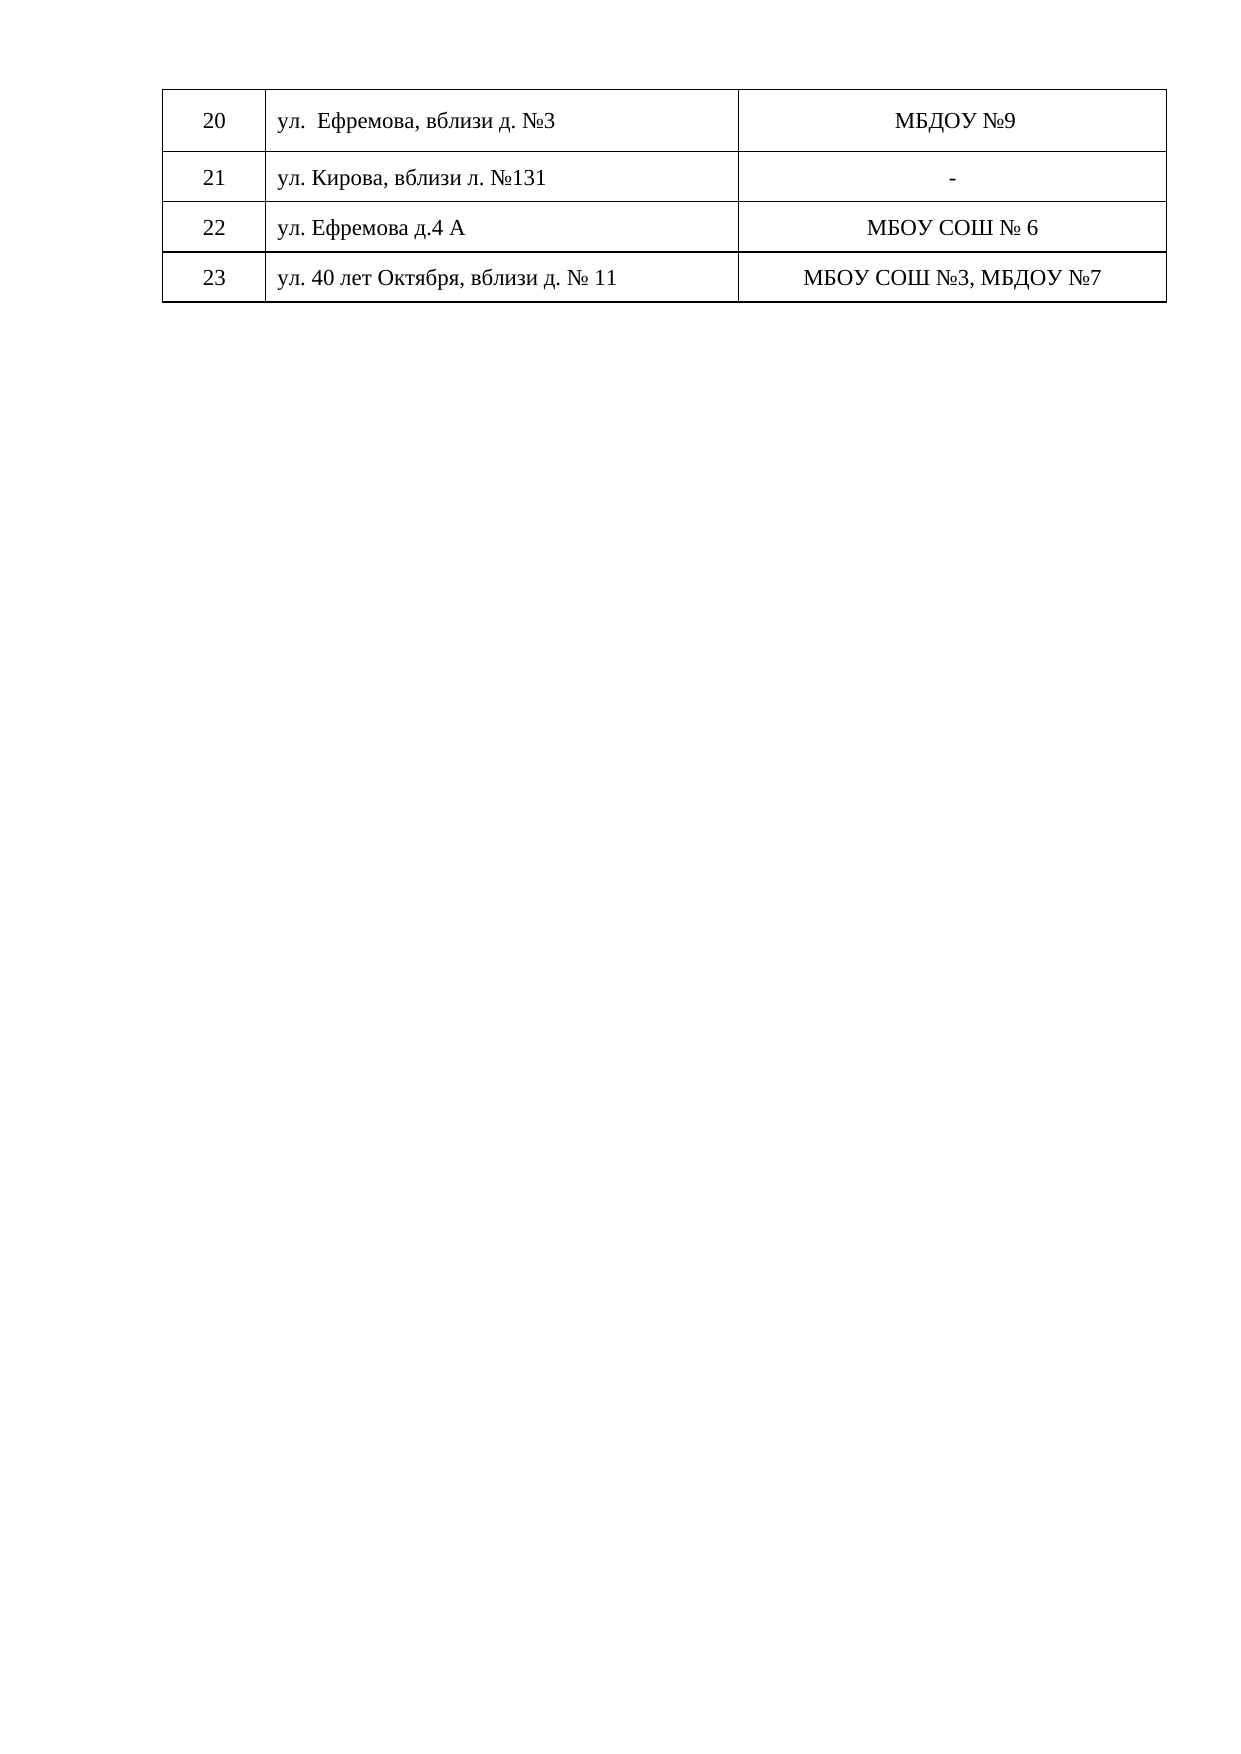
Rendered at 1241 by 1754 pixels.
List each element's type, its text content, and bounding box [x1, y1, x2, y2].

table_cell 22 [163, 202, 265, 251]
table_cell ул. Ефремова д.4 А [266, 202, 738, 251]
table_cell МБОУ СОШ №3, МБДОУ №7 [739, 253, 1166, 301]
table_cell МБДОУ №9 [739, 90, 1166, 151]
table_cell ул. Ефремова, вблизи д. №3 [266, 90, 738, 151]
table_cell ул. Кирова, вблизи л. №131 [266, 152, 738, 201]
table_cell - [739, 152, 1166, 201]
table_cell 23 [163, 253, 265, 301]
table_cell МБОУ СОШ № 6 [739, 202, 1166, 251]
table_cell 21 [163, 152, 265, 201]
table_cell ул. 40 лет Октября, вблизи д. № 11 [266, 253, 738, 301]
table_cell 20 [163, 90, 265, 151]
